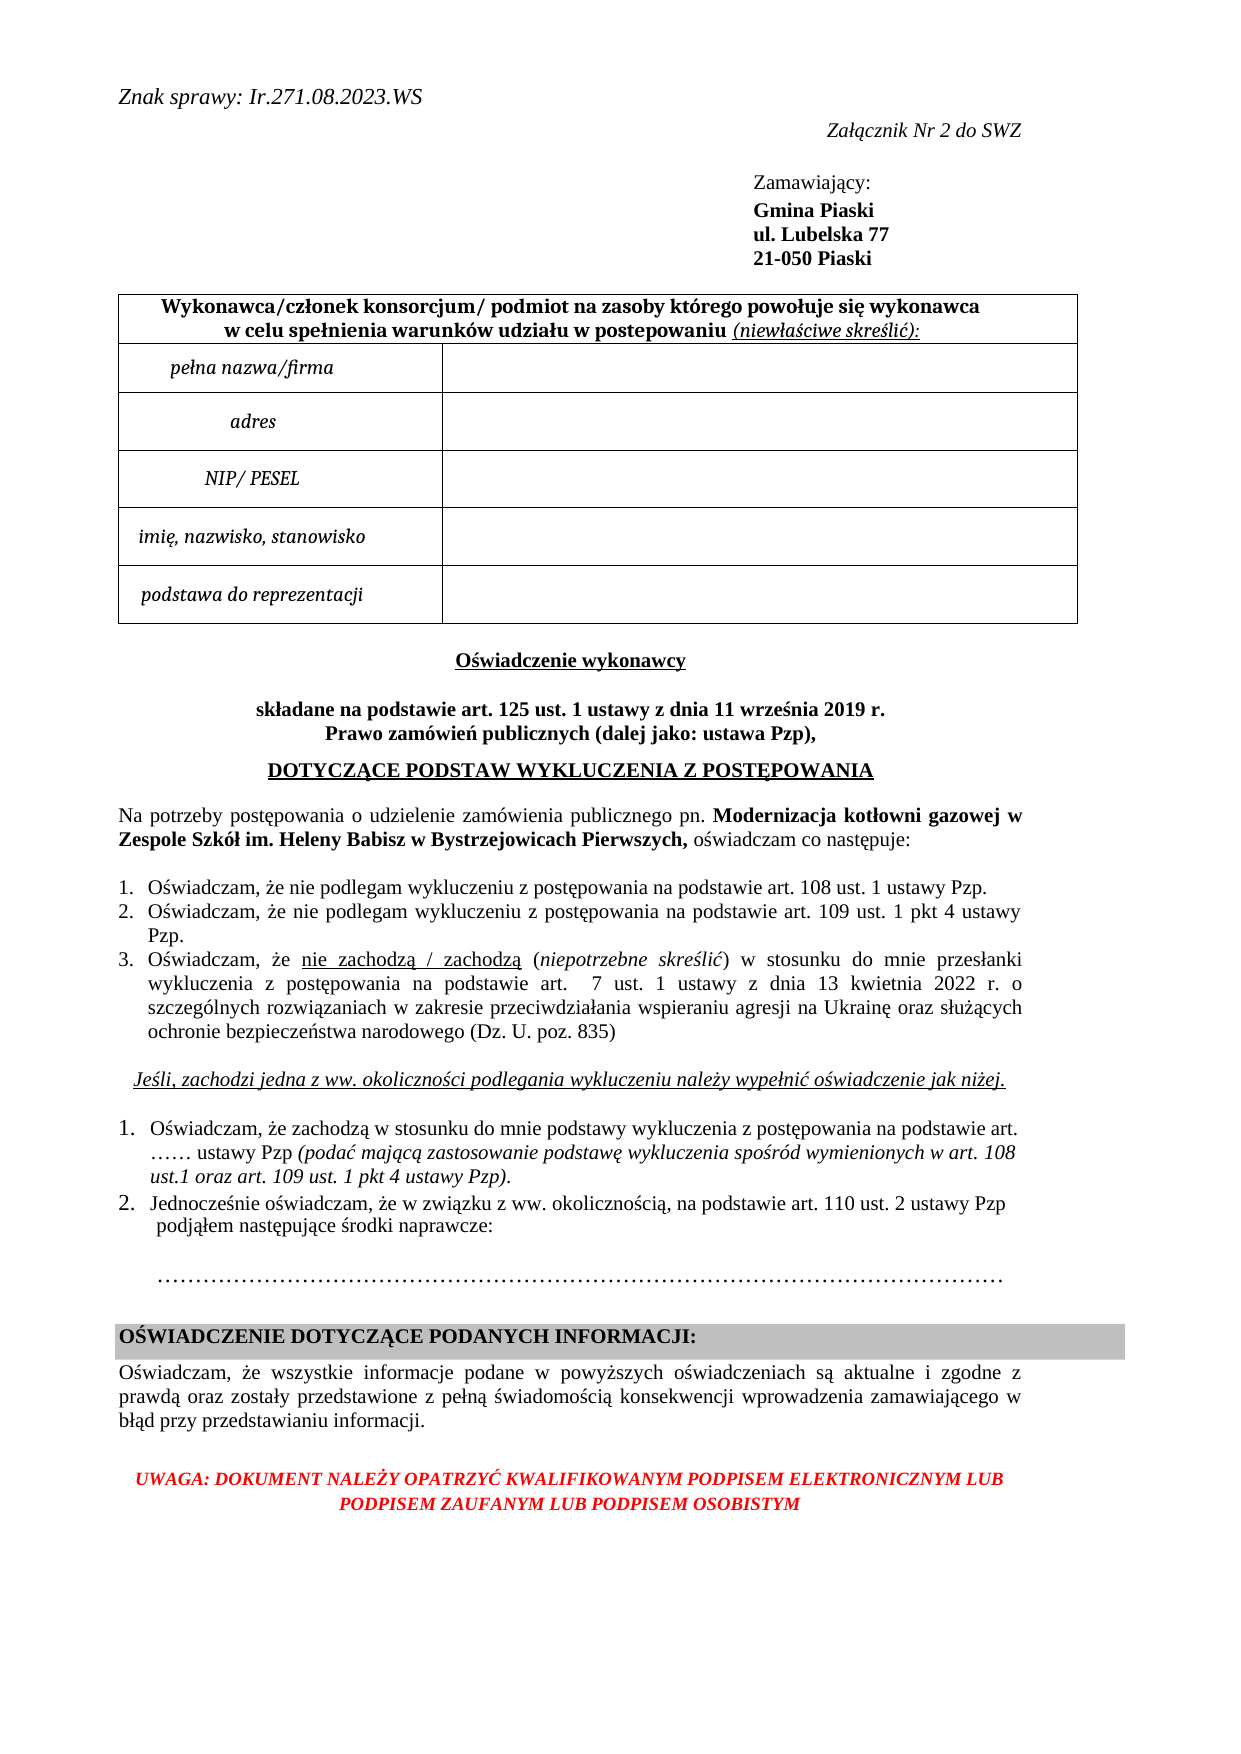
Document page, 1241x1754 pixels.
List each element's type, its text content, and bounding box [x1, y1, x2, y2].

text OŚWIADCZENIE DOTYCZĄCE PODANYCH INFORMACJI: [119, 1324, 1023, 1348]
table_cell imię, nazwisko, stanowisko [119, 508, 442, 565]
table_cell [443, 451, 1077, 507]
text DOTYCZĄCE PODSTAW WYKLUCZENIA Z POSTĘPOWANIA [118, 758, 1023, 782]
text składane na podstawie art. 125 ust. 1 ustawy z dnia 11 września 2019 r. [118, 697, 1023, 721]
table_cell [443, 344, 1077, 392]
text Zamawiający: [753, 170, 1023, 194]
text Załącznik Nr 2 do SWZ [118, 118, 1023, 142]
text Prawo zamówień publicznych (dalej jako: ustawa Pzp), [118, 721, 1023, 745]
table_cell [443, 566, 1077, 623]
text 21-050 Piaski [119, 246, 1023, 270]
table_cell pełna nazwa/firma [119, 344, 442, 392]
list Jednocześnie oświadczam, że w związku z ww. okolicznością, na podstawie art. 110 ust. 2 ustawy Pzp podjąłem następujące środki naprawcze: [118, 1191, 1023, 1237]
text Gmina Piaski [753, 197, 1023, 222]
table_cell [443, 508, 1077, 565]
text UWAGA: DOKUMENT NALEŻY OPATRZYĆ KWALIFIKOWANYM PODPISEM ELEKTRONICZNYM LUB PODPISEM ZAUFANYM LUB PODPISEM OSOBISTYM [118, 1468, 1023, 1514]
text ul. Lubelska 77 [753, 222, 1023, 246]
text Na potrzeby postępowania o udzielenie zamówienia publicznego pn. Modernizacja kotłowni gazowej w Zespole Szkół im. Heleny Babisz w Bystrzejowicach Pierwszych, oświadczam co następuje: [118, 802, 1023, 851]
text Oświadczam, że wszystkie informacje podane w powyższych oświadczeniach są aktualne i zgodne z prawdą oraz zostały przedstawione z pełną świadomością konsekwencji wprowadzenia zamawiającego w błąd przy przedstawianiu informacji. [119, 1361, 1023, 1432]
table_cell podstawa do reprezentacji [119, 566, 442, 623]
table_cell adres [119, 393, 442, 449]
text Oświadczenie wykonawcy [118, 648, 1023, 672]
list Oświadczam, że nie zachodzą / zachodzą (niepotrzebne skreślić) w stosunku do mnie przesłanki wykluczenia z postępowania na podstawie art. 7 ust. 1 ustawy z dnia 13 kwietnia 2022 r. o szczególnych rozwiązaniach w zakresie przeciwdziałania wspieraniu agresji na Ukrainę oraz służących ochronie bezpieczeństwa narodowego (Dz. U. poz. 835) [118, 947, 1023, 1043]
list Oświadczam, że zachodzą w stosunku do mnie podstawy wykluczenia z postępowania na podstawie art. …… ustawy Pzp (podać mającą zastosowanie podstawę wykluczenia spośród wymienionych w art. 108 ust.1 oraz art. 109 ust. 1 pkt 4 ustawy Pzp). [118, 1114, 1023, 1188]
list Oświadczam, że nie podlegam wykluczeniu z postępowania na podstawie art. 109 ust. 1 pkt 4 ustawy Pzp. [118, 899, 1023, 947]
list Oświadczam, że nie podlegam wykluczeniu z postępowania na podstawie art. 108 ust. 1 ustawy Pzp. [118, 875, 1023, 899]
text ………………………………………………………………………………………………… [156, 1264, 1023, 1288]
table_header Wykonawca/członek konsorcjum/ podmiot na zasoby którego powołuje się wykonawca w celu spełnienia warunków udziału w postepowaniu (niewłaściwe skreślić): [119, 295, 1077, 343]
table_cell [443, 393, 1077, 449]
table_cell NIP/ PESEL [119, 451, 442, 507]
text Jeśli, zachodzi jedna z ww. okoliczności podlegania wykluczeniu należy wypełnić oświadczenie jak niżej. [118, 1067, 1023, 1091]
